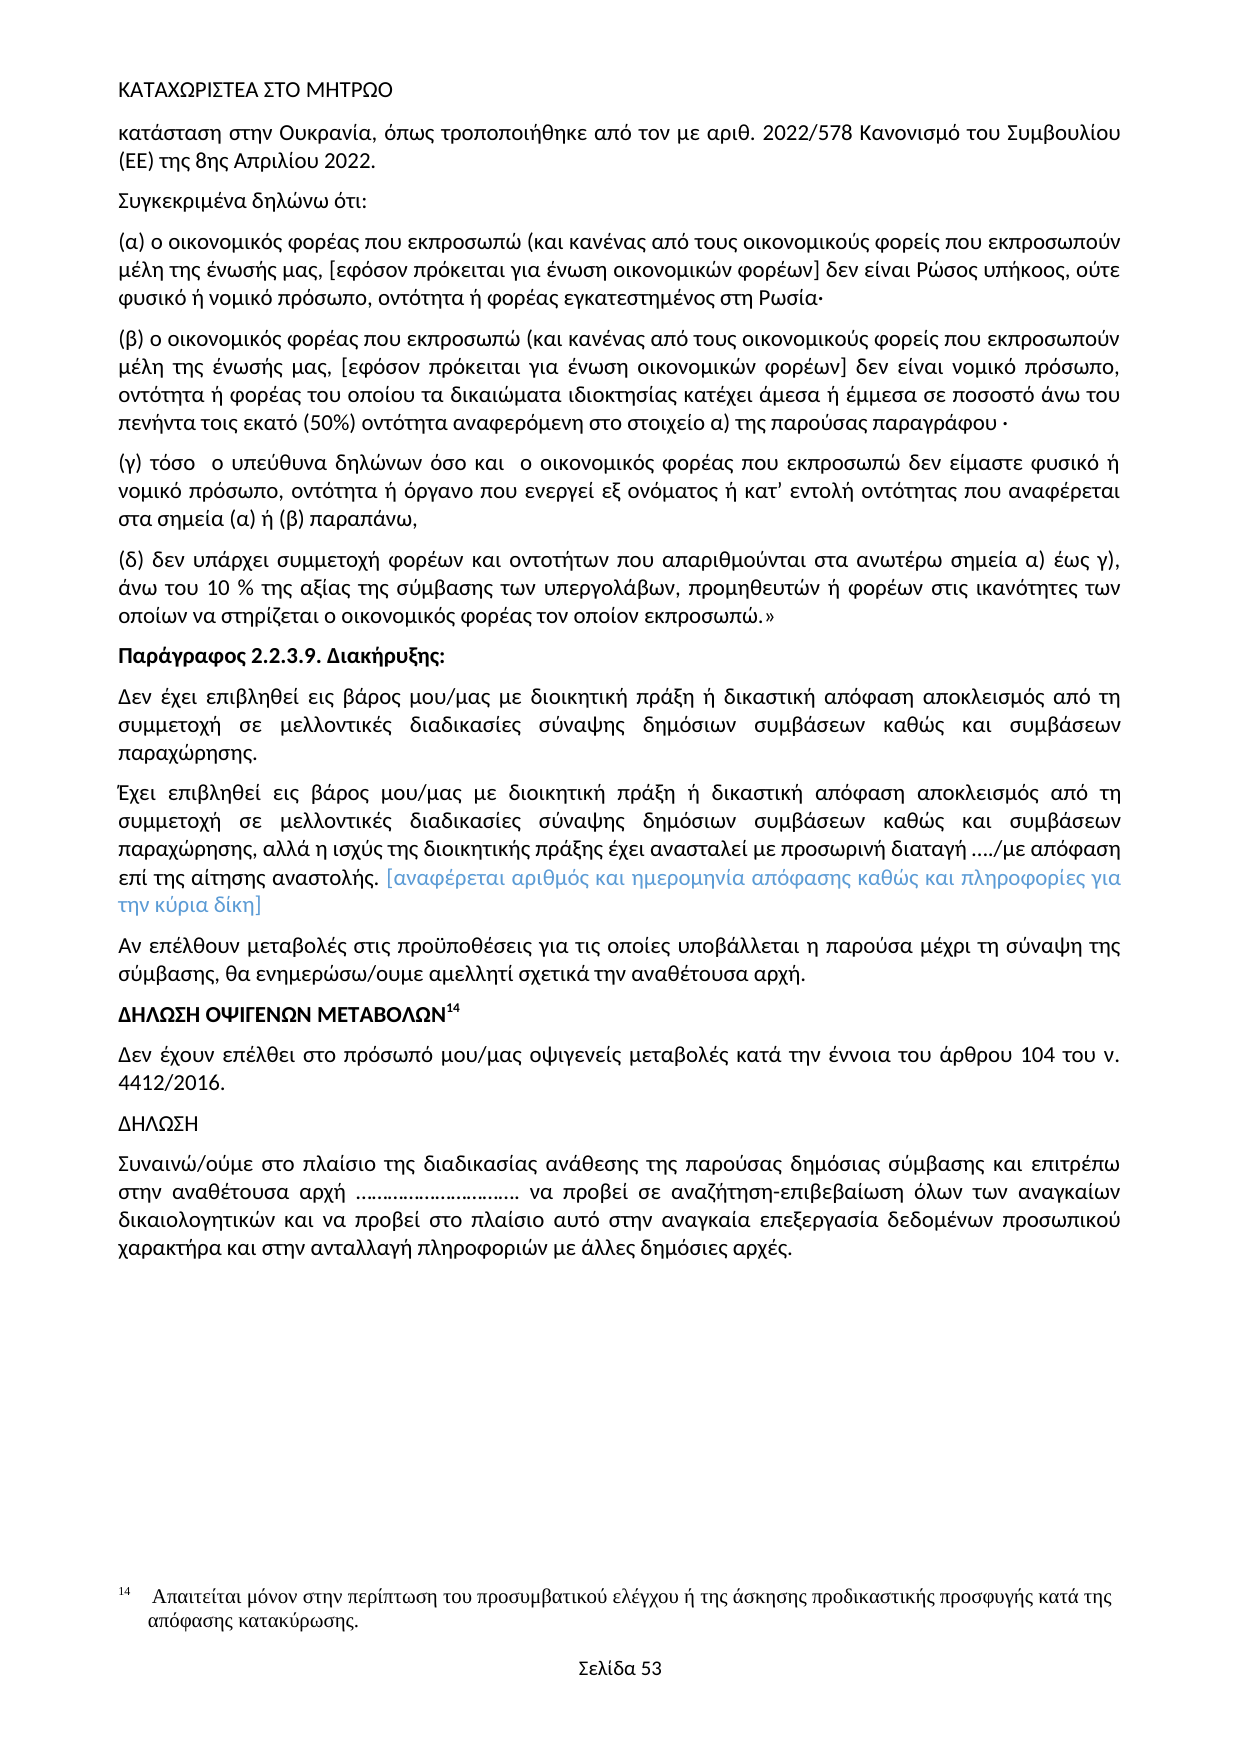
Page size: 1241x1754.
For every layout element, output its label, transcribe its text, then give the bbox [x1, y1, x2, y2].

text ΔΗΛΩΣΗ [118, 1109, 1122, 1137]
text Συναινώ/ούμε στο πλαίσιο της διαδικασίας ανάθεσης της παρούσας δημόσιας σύμβασης και επιτρέπω στην αναθέτουσα αρχή …………………………. να προβεί σε αναζήτηση-επιβεβαίωση όλων των αναγκαίων δικαιολογητικών και να προβεί στο πλαίσιο αυτό στην αναγκαία επεξεργασία δεδομένων προσωπικού χαρακτήρα και στην ανταλλαγή πληροφοριών με άλλες δημόσιες αρχές. [118, 1149, 1122, 1261]
text Αν επέλθουν μεταβολές στις προϋποθέσεις για τις οποίες υποβάλλεται η παρούσα μέχρι τη σύναψη της σύμβασης, θα ενημερώσω/ουμε αμελλητί σχετικά την αναθέτουσα αρχή. [118, 931, 1122, 987]
text Έχει επιβληθεί εις βάρος μου/μας με διοικητική πράξη ή δικαστική απόφαση αποκλεισμός από τη συμμετοχή σε μελλοντικές διαδικασίες σύναψης δημόσιων συμβάσεων καθώς και συμβάσεων παραχώρησης, αλλά η ισχύς της διοικητικής πράξης έχει ανασταλεί με προσωρινή διαταγή …./με απόφαση επί της αίτησης αναστολής. [αναφέρεται αριθμός και ημερομηνία απόφασης καθώς και πληροφορίες για την κύρια δίκη] [118, 778, 1122, 919]
text (β) ο οικονομικός φορέας που εκπροσωπώ (και κανένας από τους οικονομικούς φορείς που εκπροσωπούν μέλη της ένωσής μας, [εφόσον πρόκειται για ένωση οικονομικών φορέων] δεν είναι νομικό πρόσωπο, οντότητα ή φορέας του οποίου τα δικαιώματα ιδιοκτησίας κατέχει άμεσα ή έμμεσα σε ποσοστό άνω του πενήντα τοις εκατό (50%) οντότητα αναφερόμενη στο στοιχείο α) της παρούσας παραγράφου · [118, 324, 1122, 436]
text (α) ο οικονομικός φορέας που εκπροσωπώ (και κανένας από τους οικονομικούς φορείς που εκπροσωπούν μέλη της ένωσής μας, [εφόσον πρόκειται για ένωση οικονομικών φορέων] δεν είναι Ρώσος υπήκοος, ούτε φυσικό ή νομικό πρόσωπο, οντότητα ή φορέας εγκατεστημένος στη Ρωσία· [118, 227, 1122, 311]
text (δ) δεν υπάρχει συμμετοχή φορέων και οντοτήτων που απαριθμούνται στα ανωτέρω σημεία α) έως γ), άνω του 10 % της αξίας της σύμβασης των υπεργολάβων, προμηθευτών ή φορέων στις ικανότητες των οποίων να στηρίζεται ο οικονομικός φορέας τον οποίον εκπροσωπώ.» [118, 545, 1122, 629]
text Συγκεκριμένα δηλώνω ότι: [118, 187, 1122, 215]
text Παράγραφος 2.2.3.9. Διακήρυξης: [118, 641, 1122, 669]
text Δεν έχουν επέλθει στο πρόσωπό μου/μας οψιγενείς μεταβολές κατά την έννοια του άρθρου 104 του ν. 4412/2016. [118, 1040, 1122, 1096]
text (γ) τόσο ο υπεύθυνα δηλώνων όσο και ο οικονομικός φορέας που εκπροσωπώ δεν είμαστε φυσικό ή νομικό πρόσωπο, οντότητα ή όργανο που ενεργεί εξ ονόματος ή κατ’ εντολή οντότητας που αναφέρεται στα σημεία (α) ή (β) παραπάνω, [118, 448, 1122, 532]
text ΔΗΛΩΣΗ ΟΨΙΓΕΝΩΝ ΜΕΤΑΒΟΛΩΝ [118, 1000, 1122, 1028]
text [118, 118, 1122, 174]
text Δεν έχει επιβληθεί εις βάρος μου/μας με διοικητική πράξη ή δικαστική απόφαση αποκλεισμός από τη συμμετοχή σε μελλοντικές διαδικασίες σύναψης δημόσιων συμβάσεων καθώς και συμβάσεων παραχώρησης. [118, 682, 1122, 766]
